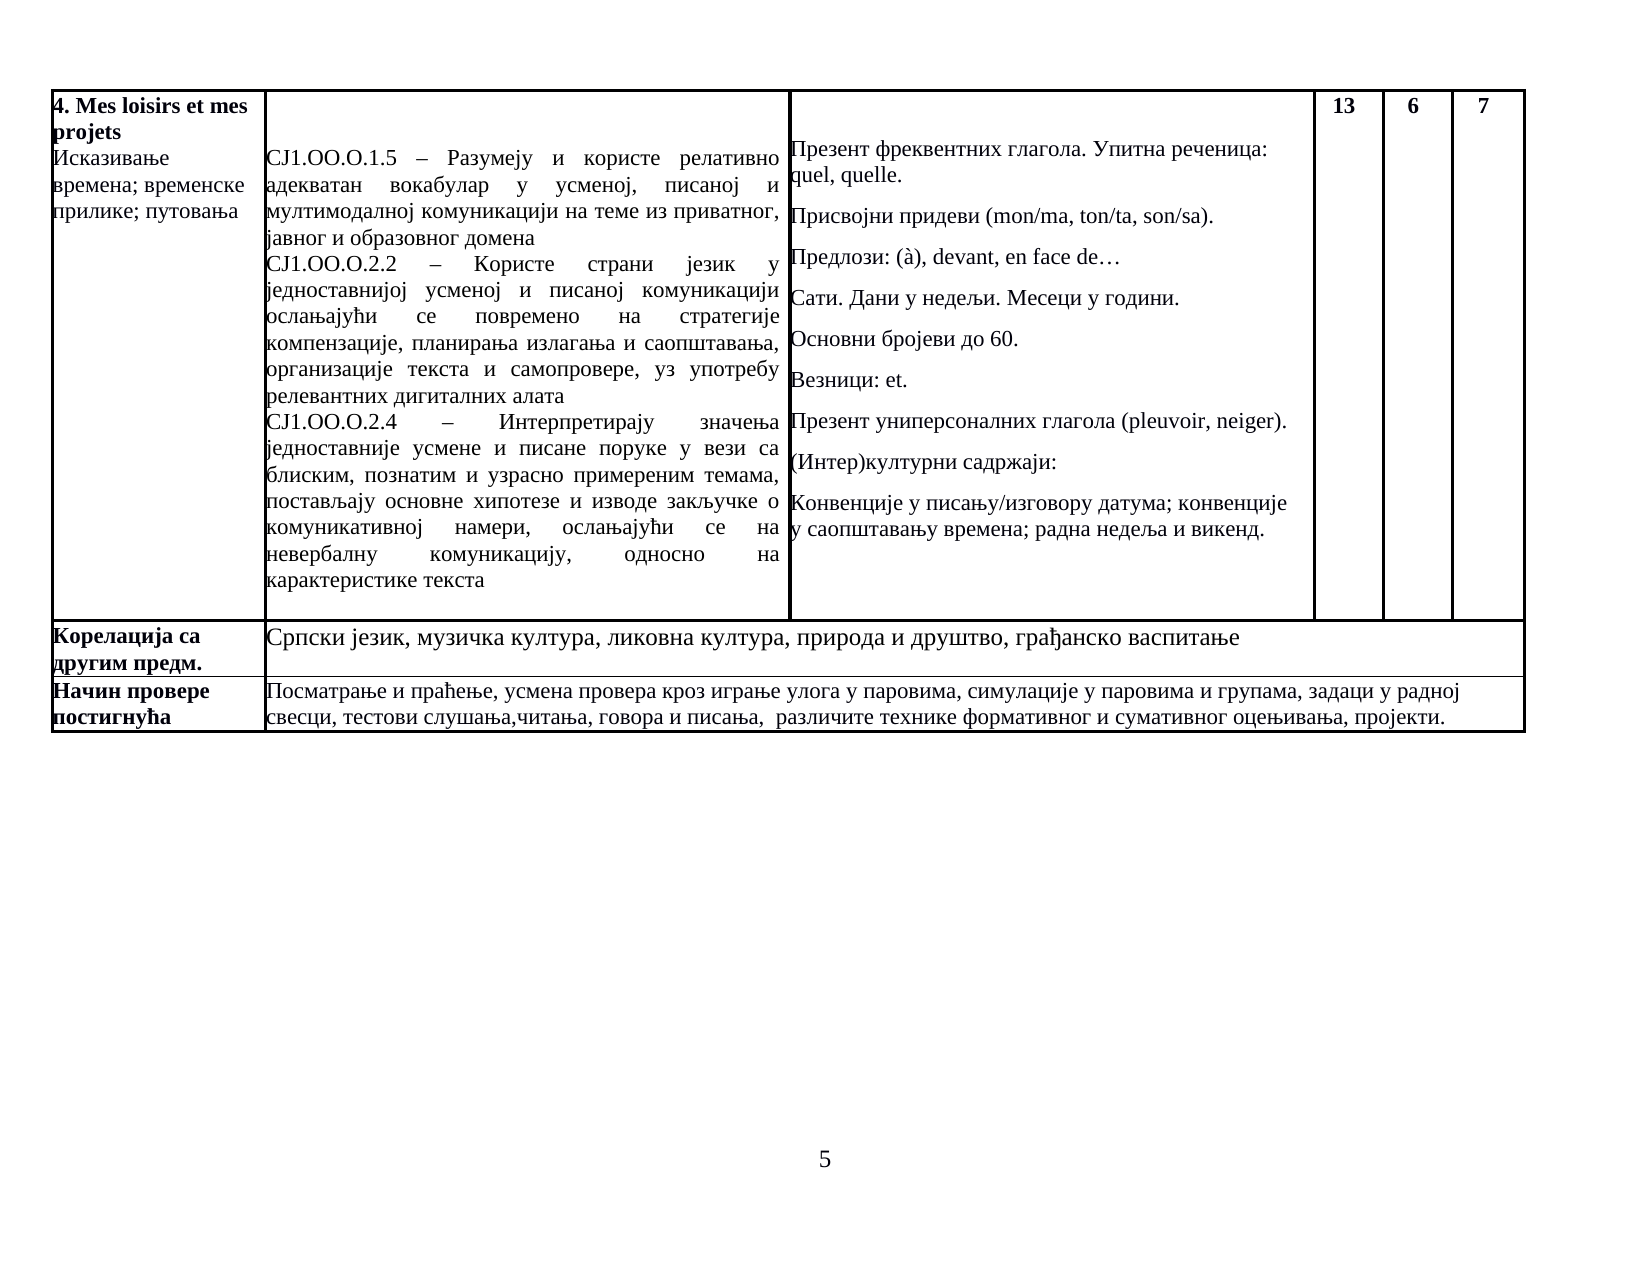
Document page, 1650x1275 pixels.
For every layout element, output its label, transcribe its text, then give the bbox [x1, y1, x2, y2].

table_header 7 [1454, 92, 1523, 619]
table_header 4. Mes loisirs et mes projets Исказивање времена; временске прилике; путовања [54, 92, 264, 619]
table_cell Корелација са другим предм. [54, 622, 264, 676]
table_cell Начин провере постигнућа [54, 677, 264, 729]
table_header Презент фреквентних глагола. Упитна реченица: quel, quelle. Присвојни придеви (mon/ma, ton/ta, son/sa). Предлози: (à), devant, en face de… Сати. Дани у недељи. Месеци у години. Основни бројеви до 60. Везници: et. Презент униперсоналних глагола (pleuvoir, neiger). (Интер)културни садржаји: Конвенције у писању/изговору датума; конвенције у саопштавању времена; радна недеља и викенд. [792, 92, 1313, 619]
table_header 13 [1316, 92, 1382, 619]
table_header 6 [1385, 92, 1451, 619]
table_cell Посматрање и праћење, усмена провера кроз играње улога у паровима, симулације у паровима и групама, задаци у радној свесци, тестови слушања,читања, говора и писања, различите технике формативног и сумативног оцењивања, пројекти. [267, 677, 1523, 729]
table_cell Српски језик, музичка култура, ликовна култура, природа и друштво, грађанско васпитање [267, 622, 1523, 676]
table_header СЈ1.ОO.О.1.5 – Разумеју и користе релативно адекватан вокабулар у усменој, писаној и мултимодалној комуникацији на теме из приватног, јавног и образовног домена СЈ1.ОO.О.2.2 – Користе страни језик у једноставнијој усменој и писаној комуникацији ослањајући се повремено на стратегије компензације, планирања излагања и саопштавања, организације текста и самопровере, уз употребу релевантних дигиталних алата СЈ1.ОO.О.2.4 – Интерпретирају значења једноставније усмене и писане поруке у вези са блиским, познатим и узрасно примереним темама, постављају основне хипотезе и изводе закључке о комуникативној намери, ослањајући се на невербалну комуникацију, односно на карактеристике текста [267, 92, 788, 619]
